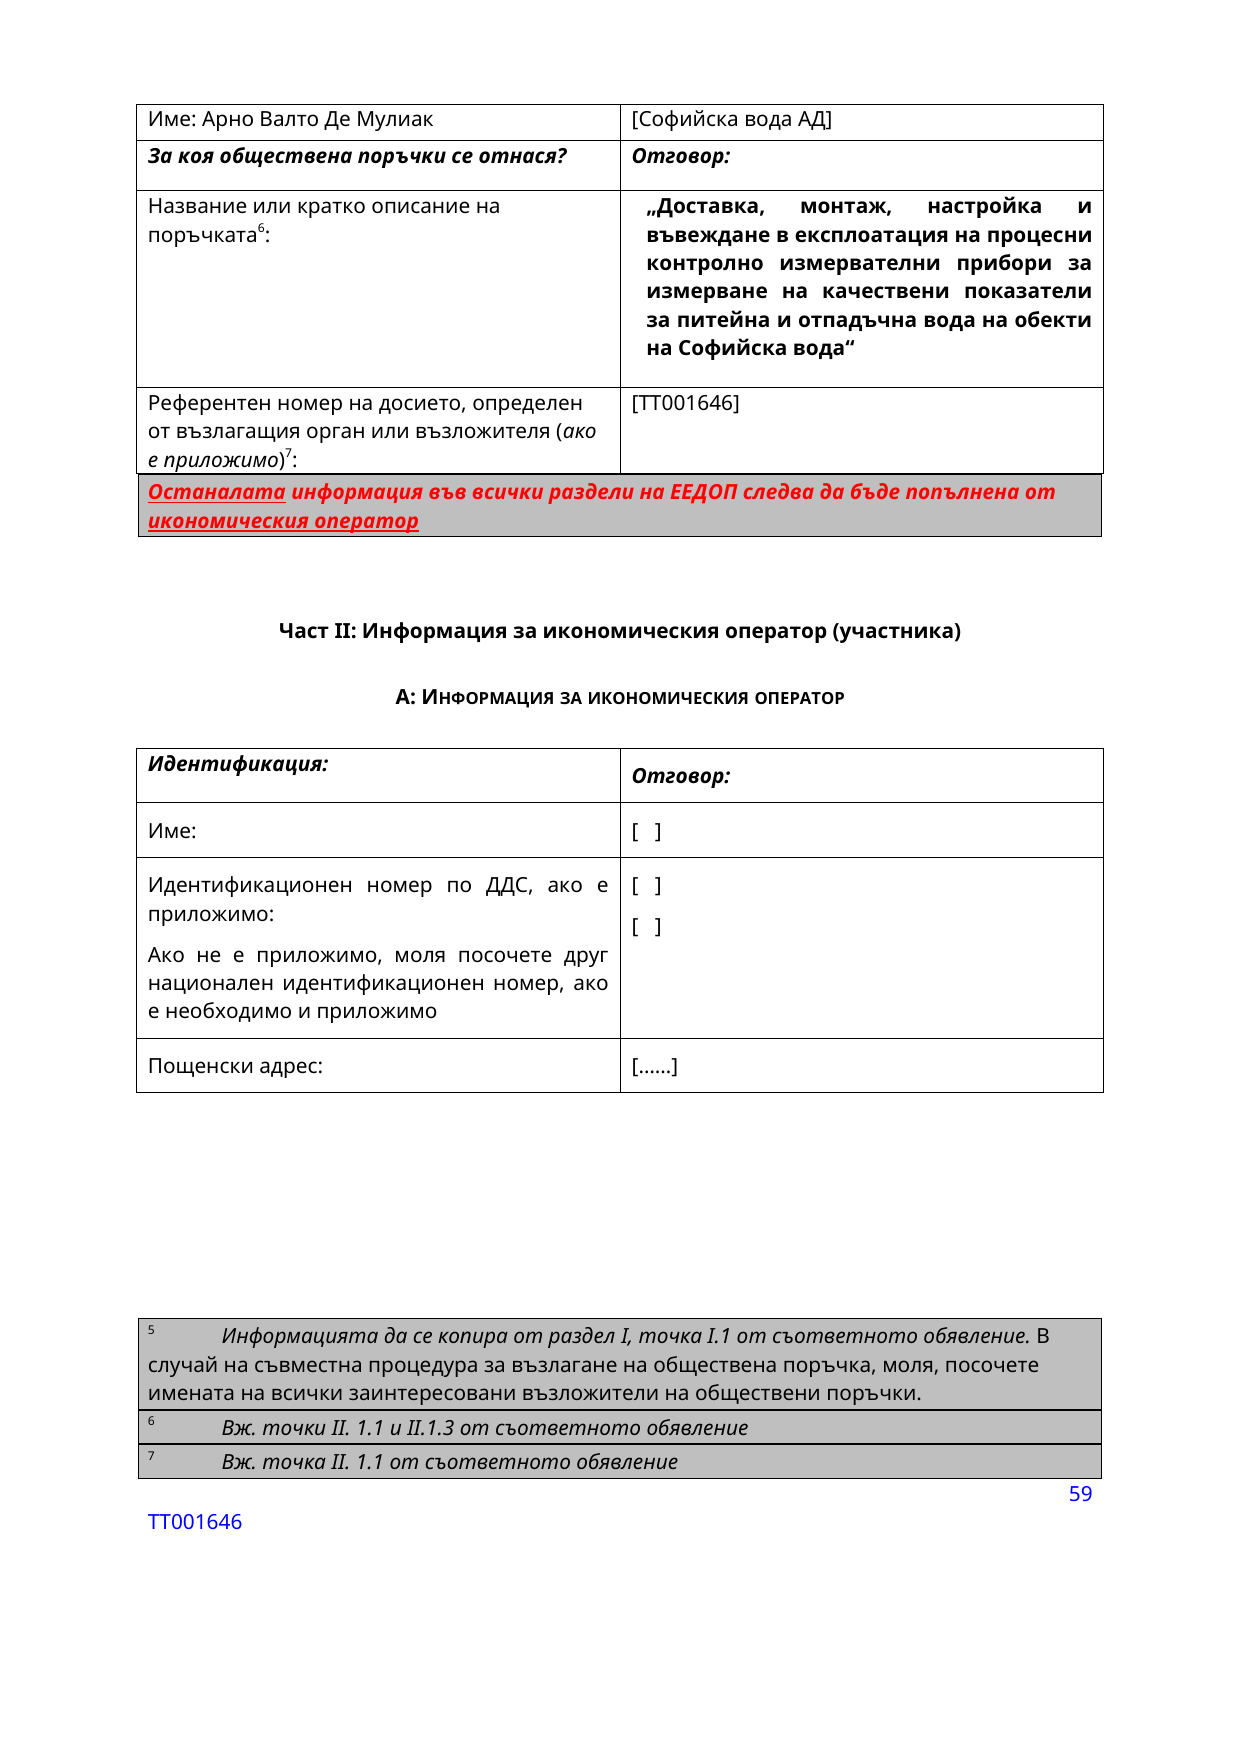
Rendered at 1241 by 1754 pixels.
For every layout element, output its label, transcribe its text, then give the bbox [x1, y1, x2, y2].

table_cell Референтен номер на досието, определен от възлагащия орган или възложителя (ако е приложимо): [137, 388, 620, 473]
table_cell [ ] [ ] [621, 858, 1103, 1037]
table_cell [……] [621, 1039, 1103, 1092]
text А: Информация за икономическия оператор [148, 682, 1092, 710]
table_cell Название или кратко описание на поръчката: [137, 191, 620, 387]
table_cell Отговор: [621, 141, 1103, 190]
table_cell Име: Арно Валто Де Мулиак [137, 105, 620, 140]
table_header Отговор: [621, 749, 1103, 802]
table_cell За коя обществена поръчки се отнася? [137, 141, 620, 190]
table_cell [ТТ001646] [621, 388, 1103, 473]
text Част II: Информация за икономическия оператор (участника) [148, 616, 1092, 644]
table_header Идентификация: [137, 749, 620, 802]
table_cell [ ] [621, 803, 1103, 857]
table_cell Идентификационен номер по ДДС, ако е приложимо: Ако не е приложимо, моля посочете друг национален идентификационен номер, ако е необходимо и приложимо [137, 858, 620, 1037]
table_cell Пощенски адрес: [137, 1039, 620, 1092]
table_cell Име: [137, 803, 620, 857]
text Останалата информация във всички раздели на ЕЕДОП следва да бъде попълнена от икономическия оператор [139, 475, 1101, 536]
table_cell „Доставка, монтаж, настройка и въвеждане в експлоатация на процесни контролно измервателни прибори за измерване на качествени показатели за питейна и отпадъчна вода на обекти на Софийска вода“ [621, 191, 1103, 387]
table_cell [Софийска вода АД] [621, 105, 1103, 140]
